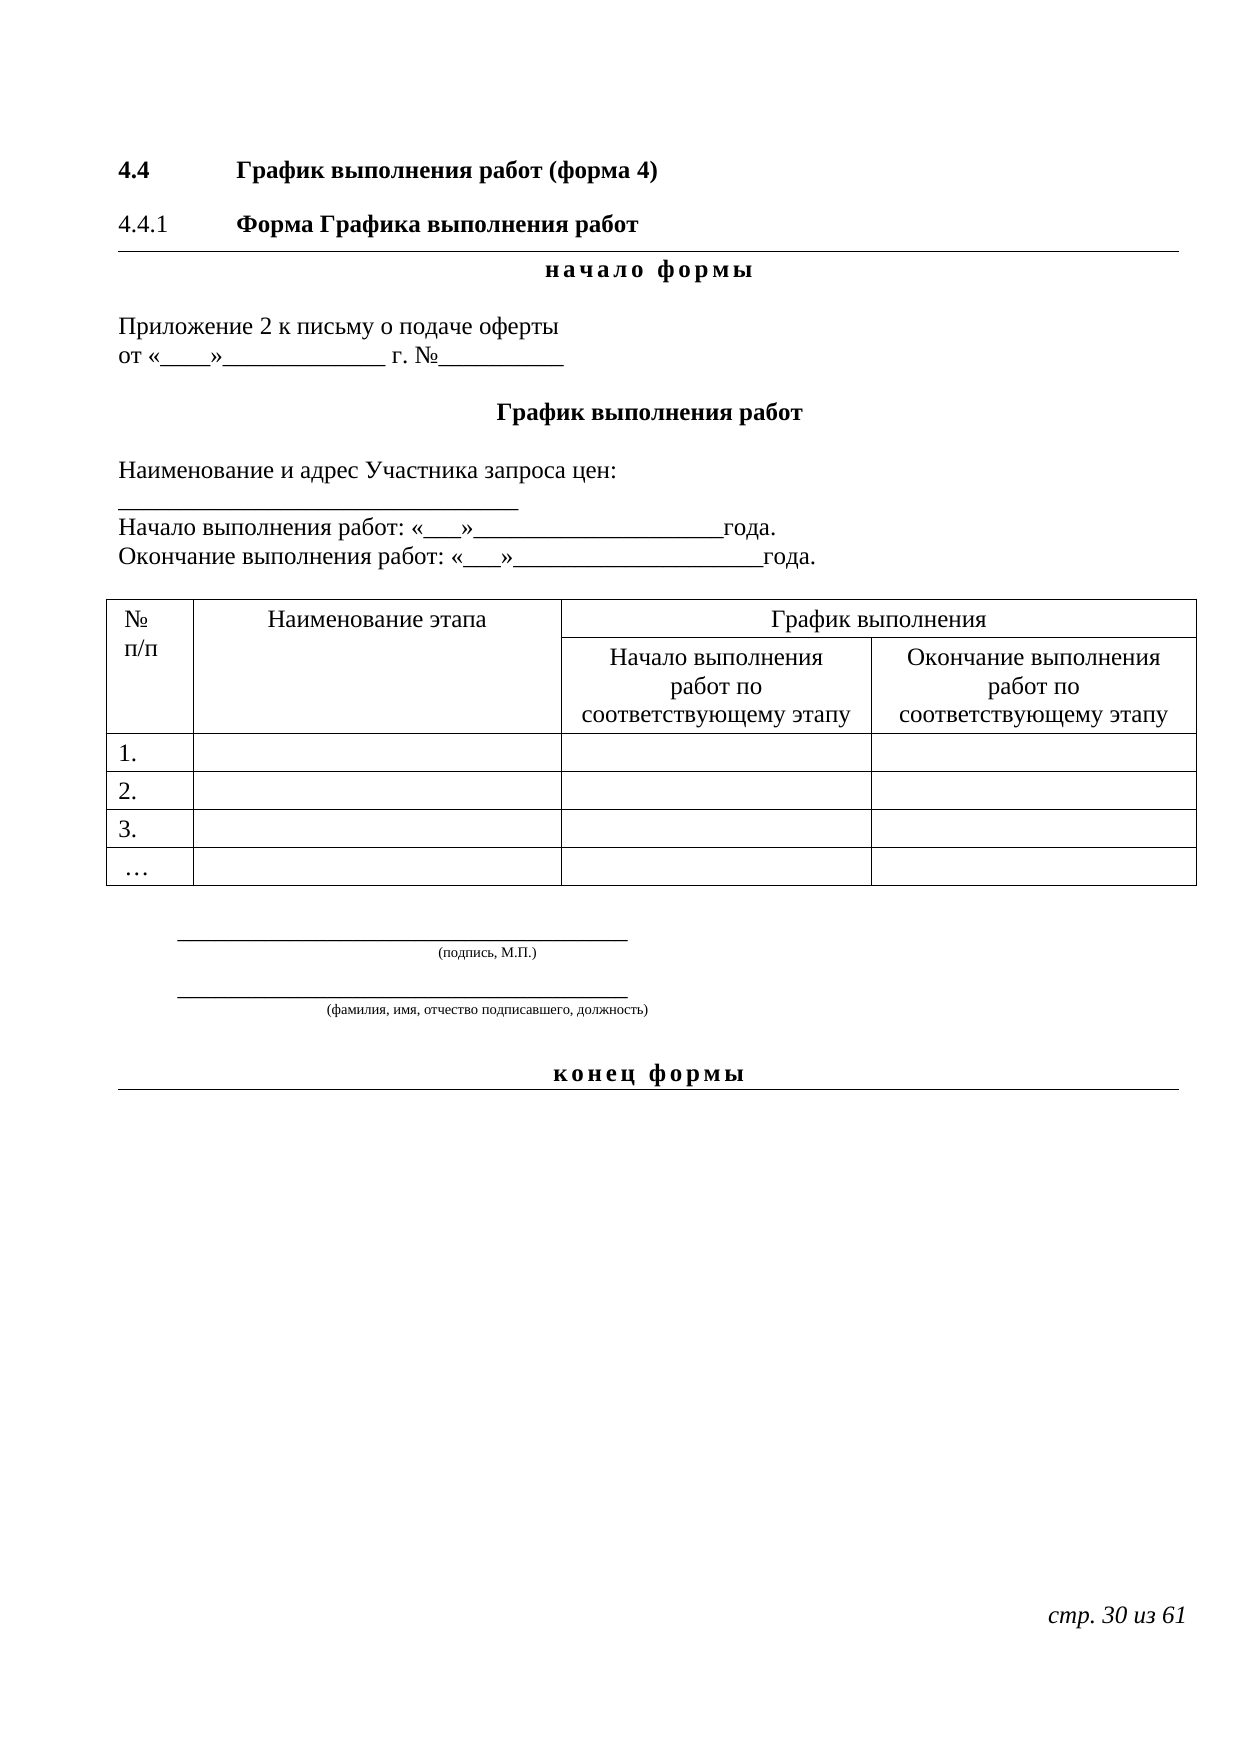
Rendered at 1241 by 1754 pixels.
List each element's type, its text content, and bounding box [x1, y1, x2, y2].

text Форма Графика выполнения работ [118, 209, 1181, 238]
table_cell [107, 772, 193, 809]
text ________________________________ [118, 484, 1181, 512]
table_cell [194, 848, 561, 885]
table_cell [194, 810, 561, 847]
text ____________________________________ [118, 972, 1181, 1001]
text Наименование и адрес Участника запроса цен: [118, 455, 1181, 484]
table_cell [562, 810, 871, 847]
table_cell [107, 810, 193, 847]
text Окончание выполнения работ: «___»____________________года. [118, 541, 1181, 570]
table_header № п/п [107, 600, 193, 732]
table_cell [872, 848, 1196, 885]
text График выполнения работ [118, 397, 1181, 426]
text Приложение 2 к письму о подаче оферты от «____»_____________ г. №__________ [118, 311, 1181, 369]
text ____________________________________ [118, 915, 1181, 943]
text (фамилия, имя, отчество подписавшего, должность) [118, 1001, 797, 1030]
table_cell [562, 772, 871, 809]
table_cell [872, 734, 1196, 771]
table_header Наименование этапа [194, 600, 561, 732]
table_cell [194, 734, 561, 771]
table_cell … [107, 848, 193, 885]
table_cell [562, 734, 871, 771]
table_header График выполнения [562, 600, 1196, 637]
table_cell [872, 772, 1196, 809]
table_cell [872, 810, 1196, 847]
table_cell Начало выполнения работ по соответствующему этапу [562, 638, 871, 732]
table_cell [107, 734, 193, 771]
text (подпись, М.П.) [118, 943, 797, 972]
subtitle График выполнения работ (форма 4) [118, 156, 1181, 184]
table_cell [194, 772, 561, 809]
text Начало выполнения работ: «___»____________________года. [118, 512, 1181, 541]
table_cell Окончание выполнения работ по соответствующему этапу [872, 638, 1196, 732]
text начало формы [118, 252, 1179, 282]
text конец формы [118, 1058, 1179, 1089]
table_cell [562, 848, 871, 885]
